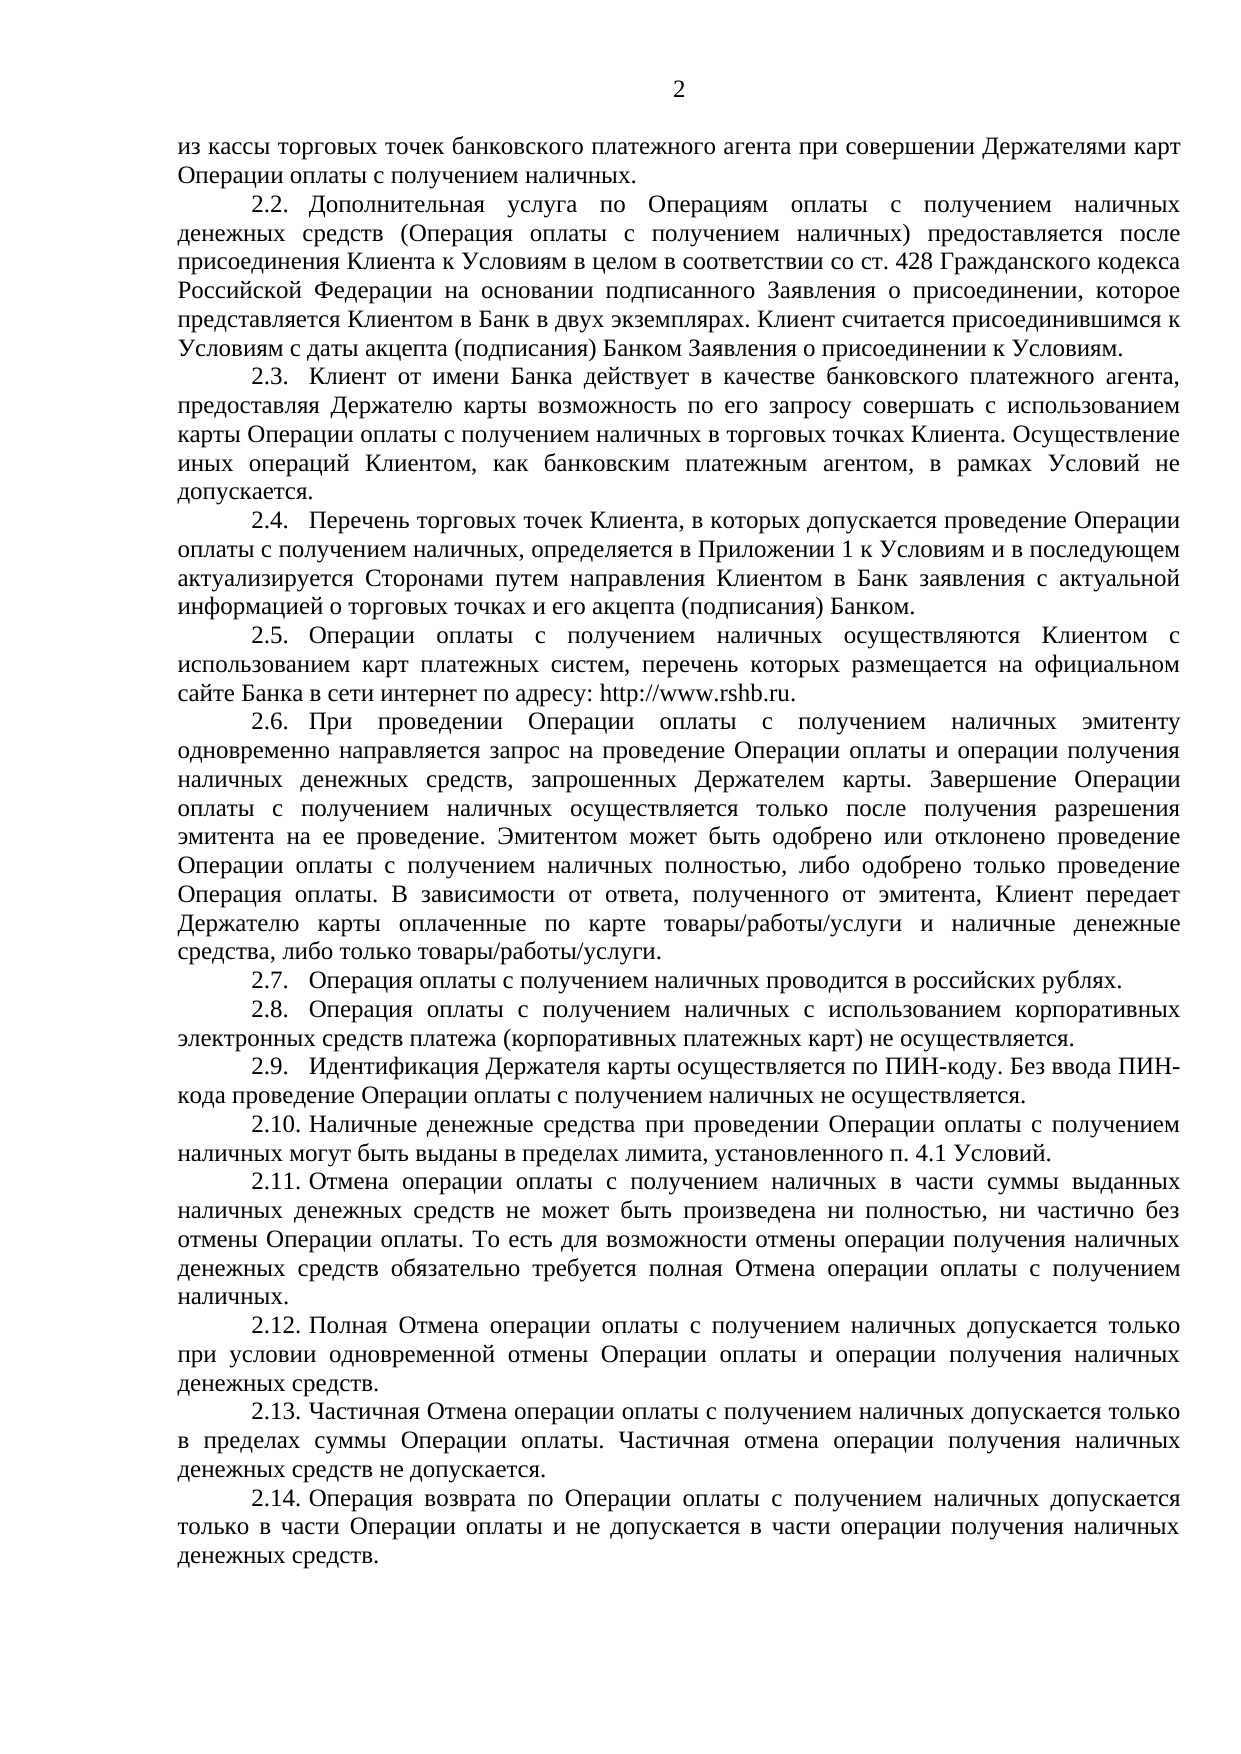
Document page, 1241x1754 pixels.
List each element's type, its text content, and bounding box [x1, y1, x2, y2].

list Операция возврата по Операции оплаты с получением наличных допускается только в части Операции оплаты и не допускается в части операции получения наличных денежных средств. [177, 1483, 1181, 1569]
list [177, 131, 1181, 189]
list Наличные денежные средства при проведении Операции оплаты с получением наличных могут быть выданы в пределах лимита, установленного п. 4.1 Условий. [177, 1109, 1181, 1166]
list Клиент от имени Банка действует в качестве банковского платежного агента, предоставляя Держателю карты возможность по его запросу совершать с использованием карты Операции оплаты с получением наличных в торговых точках Клиента. Осуществление иных операций Клиентом, как банковским платежным агентом, в рамках Условий не допускается. [177, 361, 1181, 505]
list Отмена операции оплаты с получением наличных в части суммы выданных наличных денежных средств не может быть произведена ни полностью, ни частично без отмены Операции оплаты. То есть для возможности отмены операции получения наличных денежных средств обязательно требуется полная Отмена операции оплаты с получением наличных. [177, 1166, 1181, 1310]
list При проведении Операции оплаты с получением наличных эмитенту одновременно направляется запрос на проведение Операции оплаты и операции получения наличных денежных средств, запрошенных Держателем карты. Завершение Операции оплаты с получением наличных осуществляется только после получения разрешения эмитента на ее проведение. Эмитентом может быть одобрено или отклонено проведение Операции оплаты с получением наличных полностью, либо одобрено только проведение Операция оплаты. В зависимости от ответа, полученного от эмитента, Клиент передает Держателю карты оплаченные по карте товары/работы/услуги и наличные денежные средства, либо только товары/работы/услуги. [177, 706, 1181, 965]
list Полная Отмена операции оплаты с получением наличных допускается только при условии одновременной отмены Операции оплаты и операции получения наличных денежных средств. [177, 1310, 1181, 1396]
list Частичная Отмена операции оплаты с получением наличных допускается только в пределах суммы Операции оплаты. Частичная отмена операции получения наличных денежных средств не допускается. [177, 1396, 1181, 1483]
list Дополнительная услуга по Операциям оплаты с получением наличных денежных средств (Операция оплаты с получением наличных) предоставляется после присоединения Клиента к Условиям в целом в соответствии со ст. 428 Гражданского кодекса Российской Федерации на основании подписанного Заявления о присоединении, которое представляется Клиентом в Банк в двух экземплярах. Клиент считается присоединившимся к Условиям с даты акцепта (подписания) Банком Заявления о присоединении к Условиям. [177, 189, 1181, 361]
list Операция оплаты с получением наличных проводится в российских рублях. [177, 965, 1181, 994]
list Идентификация Держателя карты осуществляется по ПИН-коду. Без ввода ПИН-кода проведение Операции оплаты с получением наличных не осуществляется. [177, 1051, 1181, 1109]
list Операции оплаты с получением наличных осуществляются Клиентом с использованием карт платежных систем, перечень которых размещается на официальном сайте Банка в сети интернет по адресу: http://www.rshb.ru. [177, 620, 1181, 706]
list Операция оплаты с получением наличных с использованием корпоративных электронных средств платежа (корпоративных платежных карт) не осуществляется. [177, 994, 1181, 1051]
list Перечень торговых точек Клиента, в которых допускается проведение Операции оплаты с получением наличных, определяется в Приложении 1 к Условиям и в последующем актуализируется Сторонами путем направления Клиентом в Банк заявления с актуальной информацией о торговых точках и его акцепта (подписания) Банком. [177, 505, 1181, 620]
